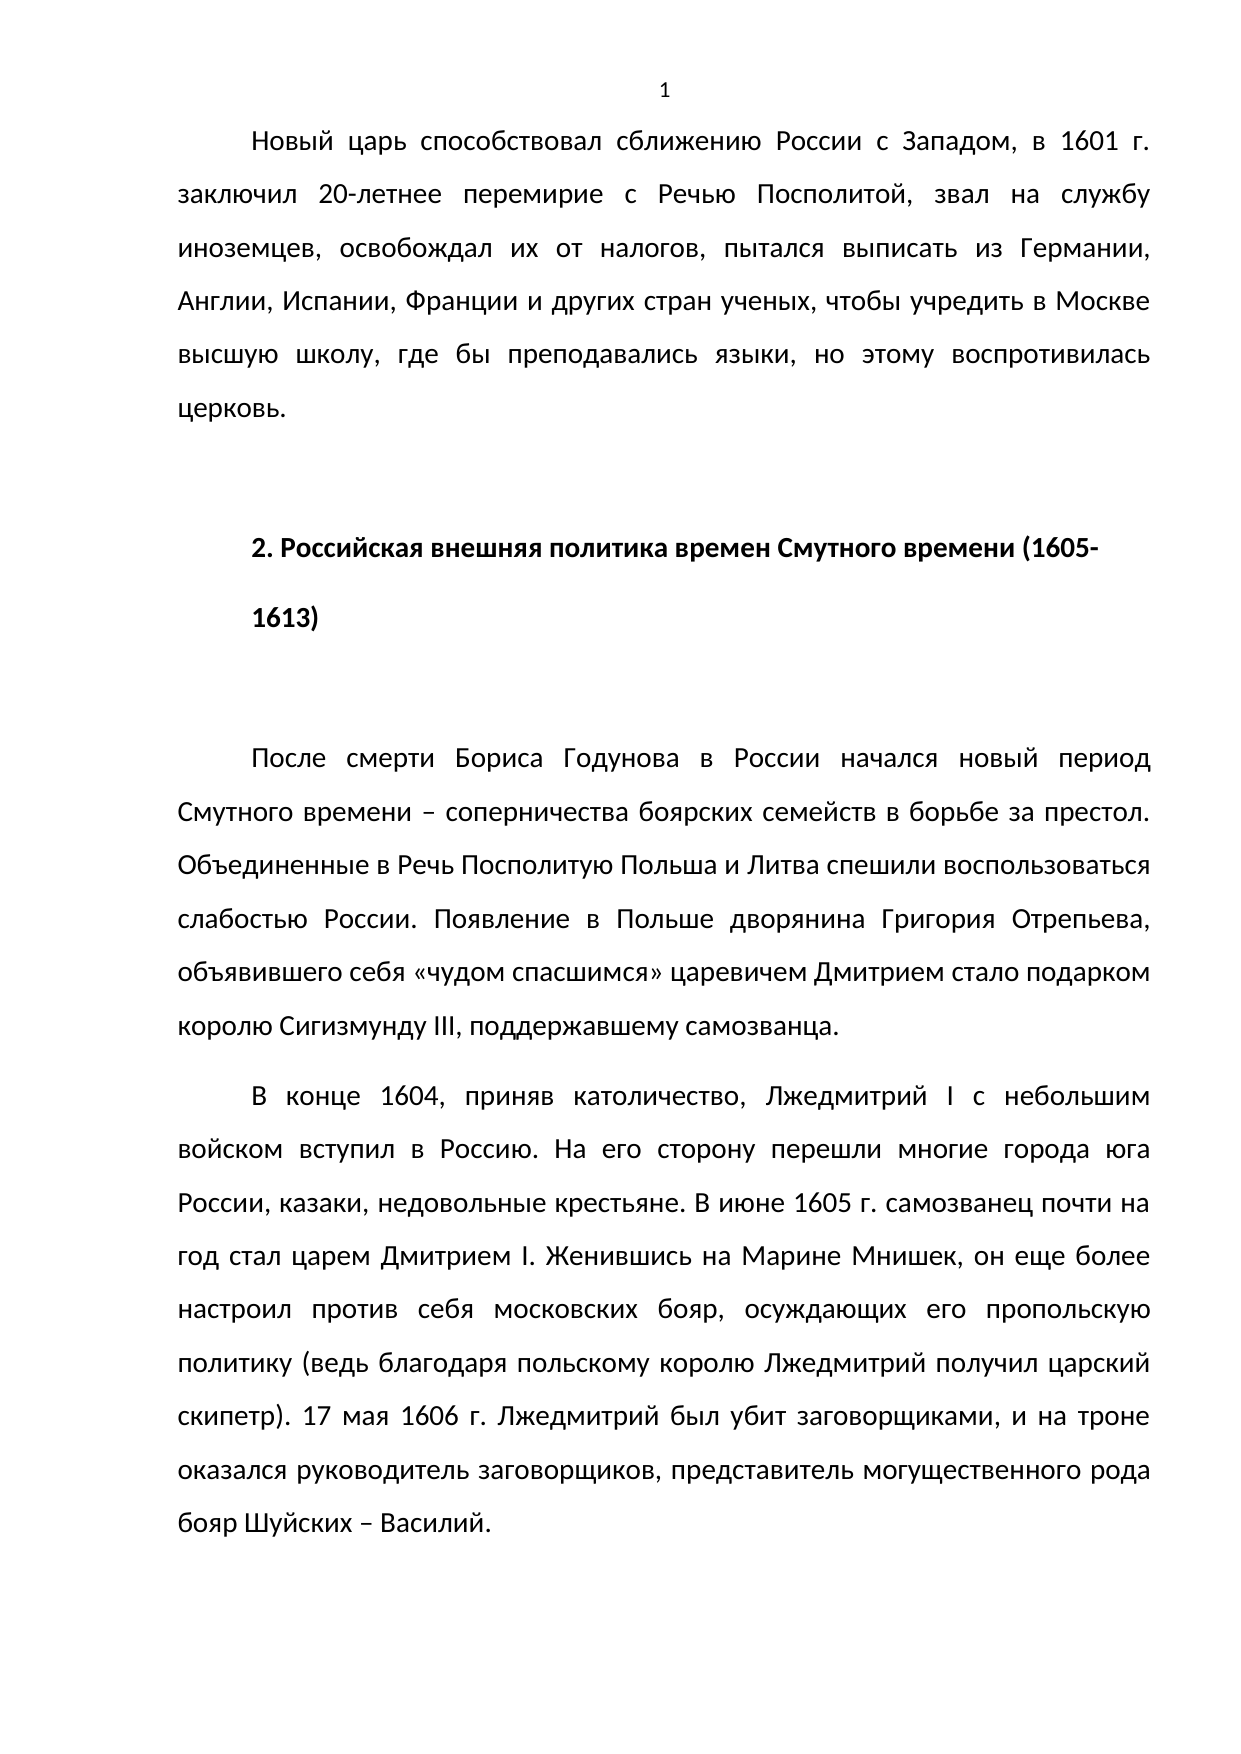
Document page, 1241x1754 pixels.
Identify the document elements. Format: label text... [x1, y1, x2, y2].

text После смерти Бориса Годунова в России начался новый период Смутного времени – соперничества боярских семейств в борьбе за престол. Объединенные в Речь Посполитую Польша и Литва спешили воспользоваться слабостью России. Появление в Польше дворянина Григория Отрепьева, объявившего себя «чудом спасшимся» царевичем Дмитрием стало подарком королю Сигизмунду III, поддержавшему самозванца. [177, 739, 1152, 1042]
text 1613) [177, 599, 1152, 635]
text В конце 1604, приняв католичество, Лжедмитрий I с небольшим войском вступил в Россию. На его сторону перешли многие города юга России, казаки, недовольные крестьяне. В июне 1605 г. самозванец почти на год стал царем Дмитрием I. Женившись на Марине Мнишек, он еще более настроил против себя московских бояр, осуждающих его пропольскую политику (ведь благодаря польскому королю Лжедмитрий получил царский скипетр). 17 мая 1606 г. Лжедмитрий был убит заговорщиками, и на троне оказался руководитель заговорщиков, представитель могущественного рода бояр Шуйских – Василий. [177, 1077, 1152, 1540]
text Новый царь способствовал сближению России с Западом, в 1601 г. заключил 20-летнее перемирие с Речью Посполитой, звал на службу иноземцев, освобождал их от налогов, пытался выписать из Германии, Англии, Испании, Франции и других стран ученых, чтобы учредить в Москве высшую школу, где бы преподавались языки, но этому воспротивилась церковь. [177, 122, 1152, 424]
text 2. Российская внешняя политика времен Смутного времени (1605- [177, 529, 1152, 565]
